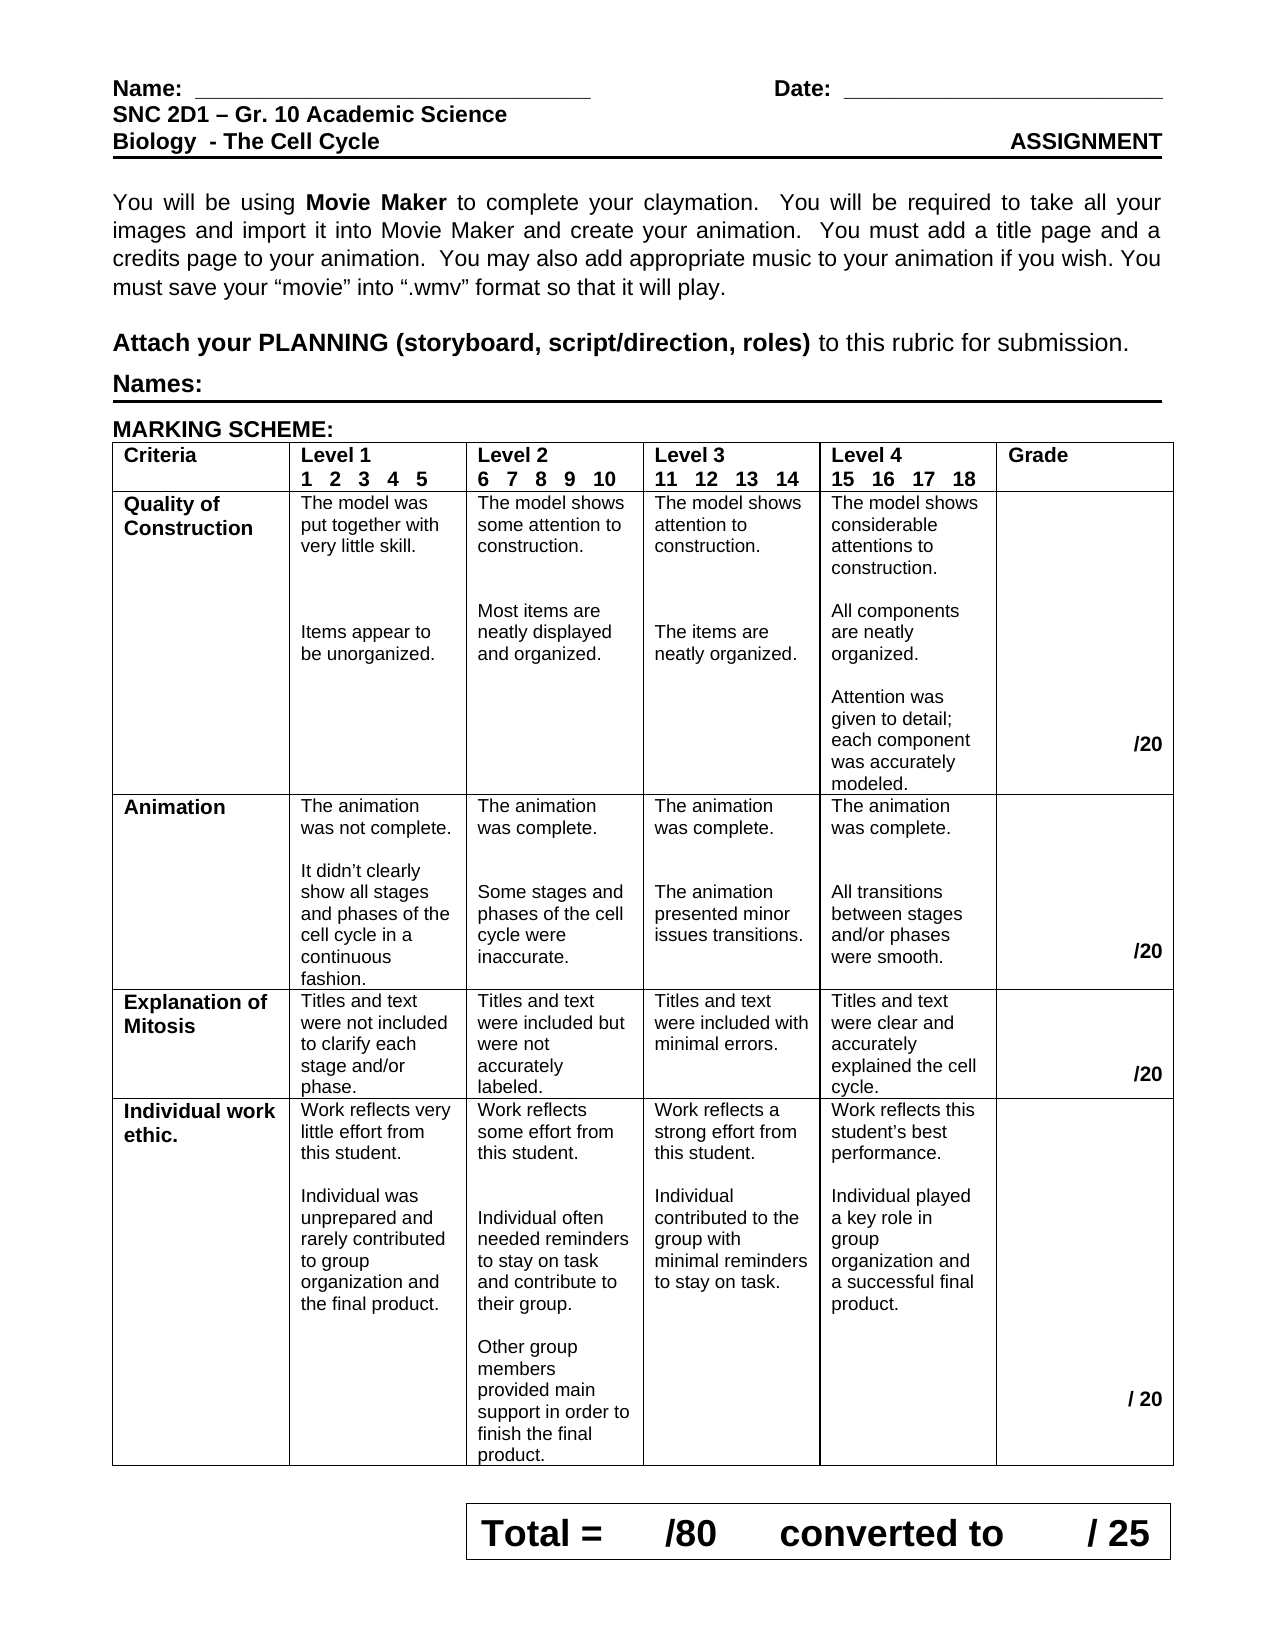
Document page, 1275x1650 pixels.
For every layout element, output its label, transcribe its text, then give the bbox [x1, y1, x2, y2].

table_cell The model shows considerable attentions to construction. All components are neatly organized. Attention was given to detail; each component was accurately modeled. [821, 492, 996, 794]
table_cell Explanation of Mitosis [113, 990, 289, 1098]
table_header Level 2 6 7 8 9 10 [467, 443, 643, 491]
text Attach your PLANNING (storyboard, script/direction, roles) to this rubric for submission. [112, 328, 1162, 357]
table_cell Animation [113, 795, 289, 989]
table_cell Quality of Construction [113, 492, 289, 794]
table_cell Work reflects this student’s best performance. Individual played a key role in group organization and a successful final product. [821, 1099, 996, 1465]
table_header Grade [997, 443, 1173, 491]
table_cell The model was put together with very little skill. Items appear to be unorganized. [290, 492, 466, 794]
text MARKING SCHEME: [112, 416, 1162, 442]
table_cell The animation was not complete. It didn’t clearly show all stages and phases of the cell cycle in a continuous fashion. [290, 795, 466, 989]
table_cell The model shows some attention to construction. Most items are neatly displayed and organized. [467, 492, 643, 794]
table_cell Titles and text were included with minimal errors. [644, 990, 819, 1098]
table_header Level 3 11 12 13 14 [644, 443, 819, 491]
table_cell Work reflects very little effort from this student. Individual was unprepared and rarely contributed to group organization and the final product. [290, 1099, 466, 1465]
table_cell Titles and text were not included to clarify each stage and/or phase. [290, 990, 466, 1098]
table_cell / 20 [997, 1099, 1173, 1465]
table_cell Titles and text were included but were not accurately labeled. [467, 990, 643, 1098]
list You will be using Movie Maker to complete your claymation. You will be required to take all your images and import it into Movie Maker and create your animation. You must add a title page and a credits page to your animation. You may also add appropriate music to your animation if you wish. You must save your “movie” into “.wmv” format so that it will play. [112, 187, 1162, 300]
table_cell /20 [997, 795, 1173, 989]
text Names: [112, 369, 1162, 403]
table_cell The model shows attention to construction. The items are neatly organized. [644, 492, 819, 794]
table_cell Individual work ethic. [113, 1099, 289, 1465]
table_header Level 4 15 16 17 18 [821, 443, 996, 491]
table_cell /20 [997, 492, 1173, 794]
table_cell The animation was complete. The animation presented minor issues transitions. [644, 795, 819, 989]
table_cell Titles and text were clear and accurately explained the cell cycle. [821, 990, 996, 1098]
table_cell Work reflects a strong effort from this student. Individual contributed to the group with minimal reminders to stay on task. [644, 1099, 819, 1465]
table_header Criteria [113, 443, 289, 491]
table_header Level 1 1 2 3 4 5 [290, 443, 466, 491]
table_cell Work reflects some effort from this student. Individual often needed reminders to stay on task and contribute to their group. Other group members provided main support in order to finish the final product. [467, 1099, 643, 1465]
table_cell The animation was complete. Some stages and phases of the cell cycle were inaccurate. [467, 795, 643, 989]
table_cell The animation was complete. All transitions between stages and/or phases were smooth. [821, 795, 996, 989]
table_cell /20 [997, 990, 1173, 1098]
